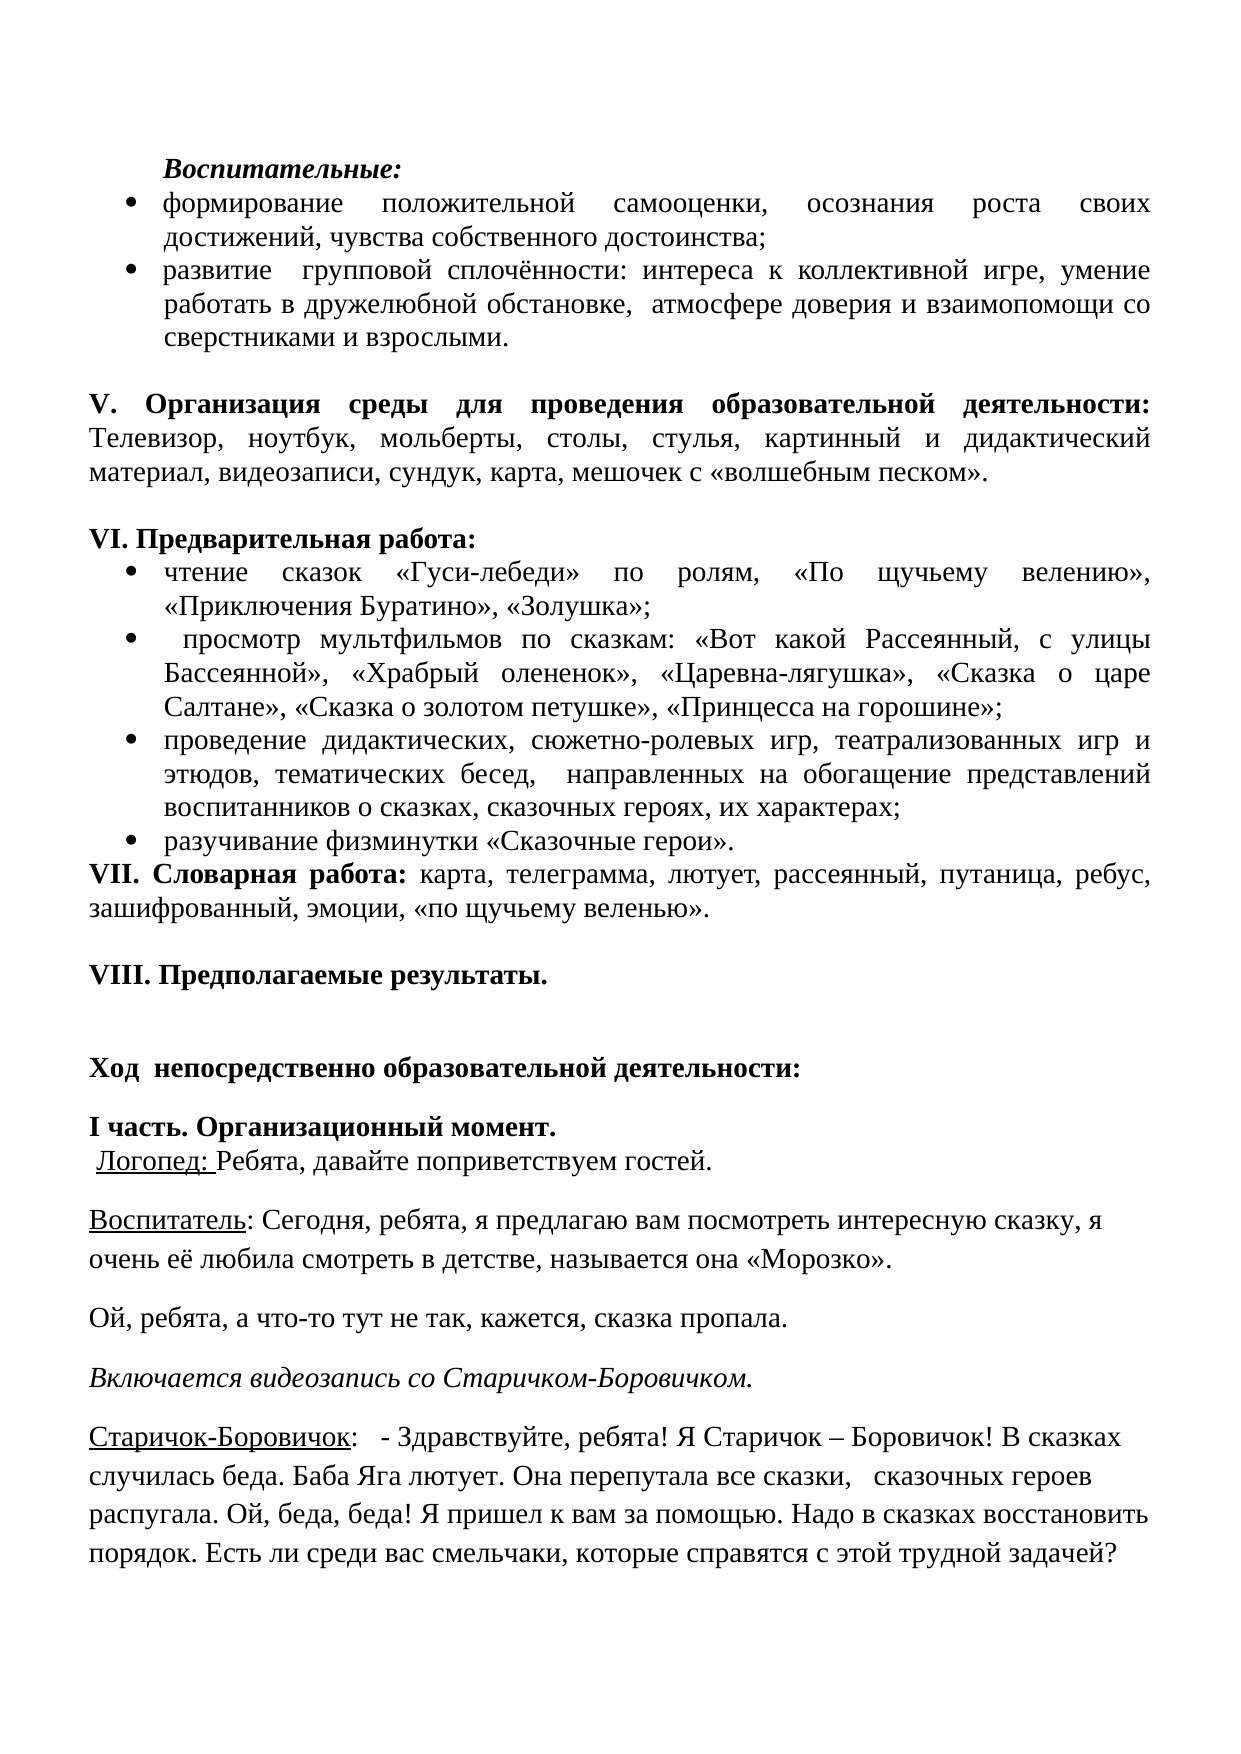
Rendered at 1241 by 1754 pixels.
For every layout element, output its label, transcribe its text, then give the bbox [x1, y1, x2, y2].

text I часть. Организационный момент. [89, 1109, 1152, 1143]
text Старичок-Боровичок: - Здравствуйте, ребята! Я Старичок – Боровичок! В сказках случилась беда. Баба Яга лютует. Она перепутала все сказки, сказочных героев распугала. Ой, беда, беда! Я пришел к вам за помощью. Надо в сказках восстановить порядок. Есть ли среди вас смельчаки, которые справятся с этой трудной задачей? [89, 1419, 1152, 1568]
text Воспитатель: Сегодня, ребята, я предлагаю вам посмотреть интересную сказку, я очень её любила смотреть в детстве, называется она «Морозко». [89, 1202, 1152, 1274]
text VIII. Предполагаемые результаты. [89, 957, 1152, 991]
text VII. Словарная работа: карта, телеграмма, лютует, рассеянный, путаница, ребус, зашифрованный, эмоции, «по щучьему веленью». [89, 857, 1152, 924]
text Воспитательные: [126, 152, 1152, 185]
list развитие групповой сплочённости: интереса к коллективной игре, умение работать в дружелюбной обстановке, атмосфере доверия и взаимопомощи со сверстниками и взрослыми. [126, 252, 1152, 353]
list разучивание физминутки «Сказочные герои». [126, 823, 1152, 857]
text Логопед: Ребята, давайте поприветствуем гостей. [89, 1143, 1152, 1177]
text V. Организация среды для проведения образовательной деятельности: Телевизор, ноутбук, мольберты, столы, стулья, картинный и дидактический материал, видеозаписи, сундук, карта, мешочек с «волшебным песком». [89, 387, 1152, 487]
text VI. Предварительная работа: [89, 521, 1152, 554]
list чтение сказок «Гуси-лебеди» по ролям, «По щучьему велению», «Приключения Буратино», «Золушка»; [126, 554, 1152, 622]
list просмотр мультфильмов по сказкам: «Вот какой Рассеянный, с улицы Бассеянной», «Храбрый олененок», «Царевна-лягушка», «Сказка о царе Салтане», «Сказка о золотом петушке», «Принцесса на горошине»; [126, 622, 1152, 722]
text Ой, ребята, а что-то тут не так, кажется, сказка пропала. [89, 1300, 1152, 1334]
list формирование положительной самооценки, осознания роста своих достижений, чувства собственного достоинства; [126, 185, 1152, 252]
text Ход непосредственно образовательной деятельности: [89, 1050, 1152, 1084]
text Включается видеозапись со Старичком-Боровичком. [89, 1360, 1152, 1393]
list проведение дидактических, сюжетно-ролевых игр, театрализованных игр и этюдов, тематических бесед, направленных на обогащение представлений воспитанников о сказках, сказочных героях, их характерах; [126, 722, 1152, 823]
